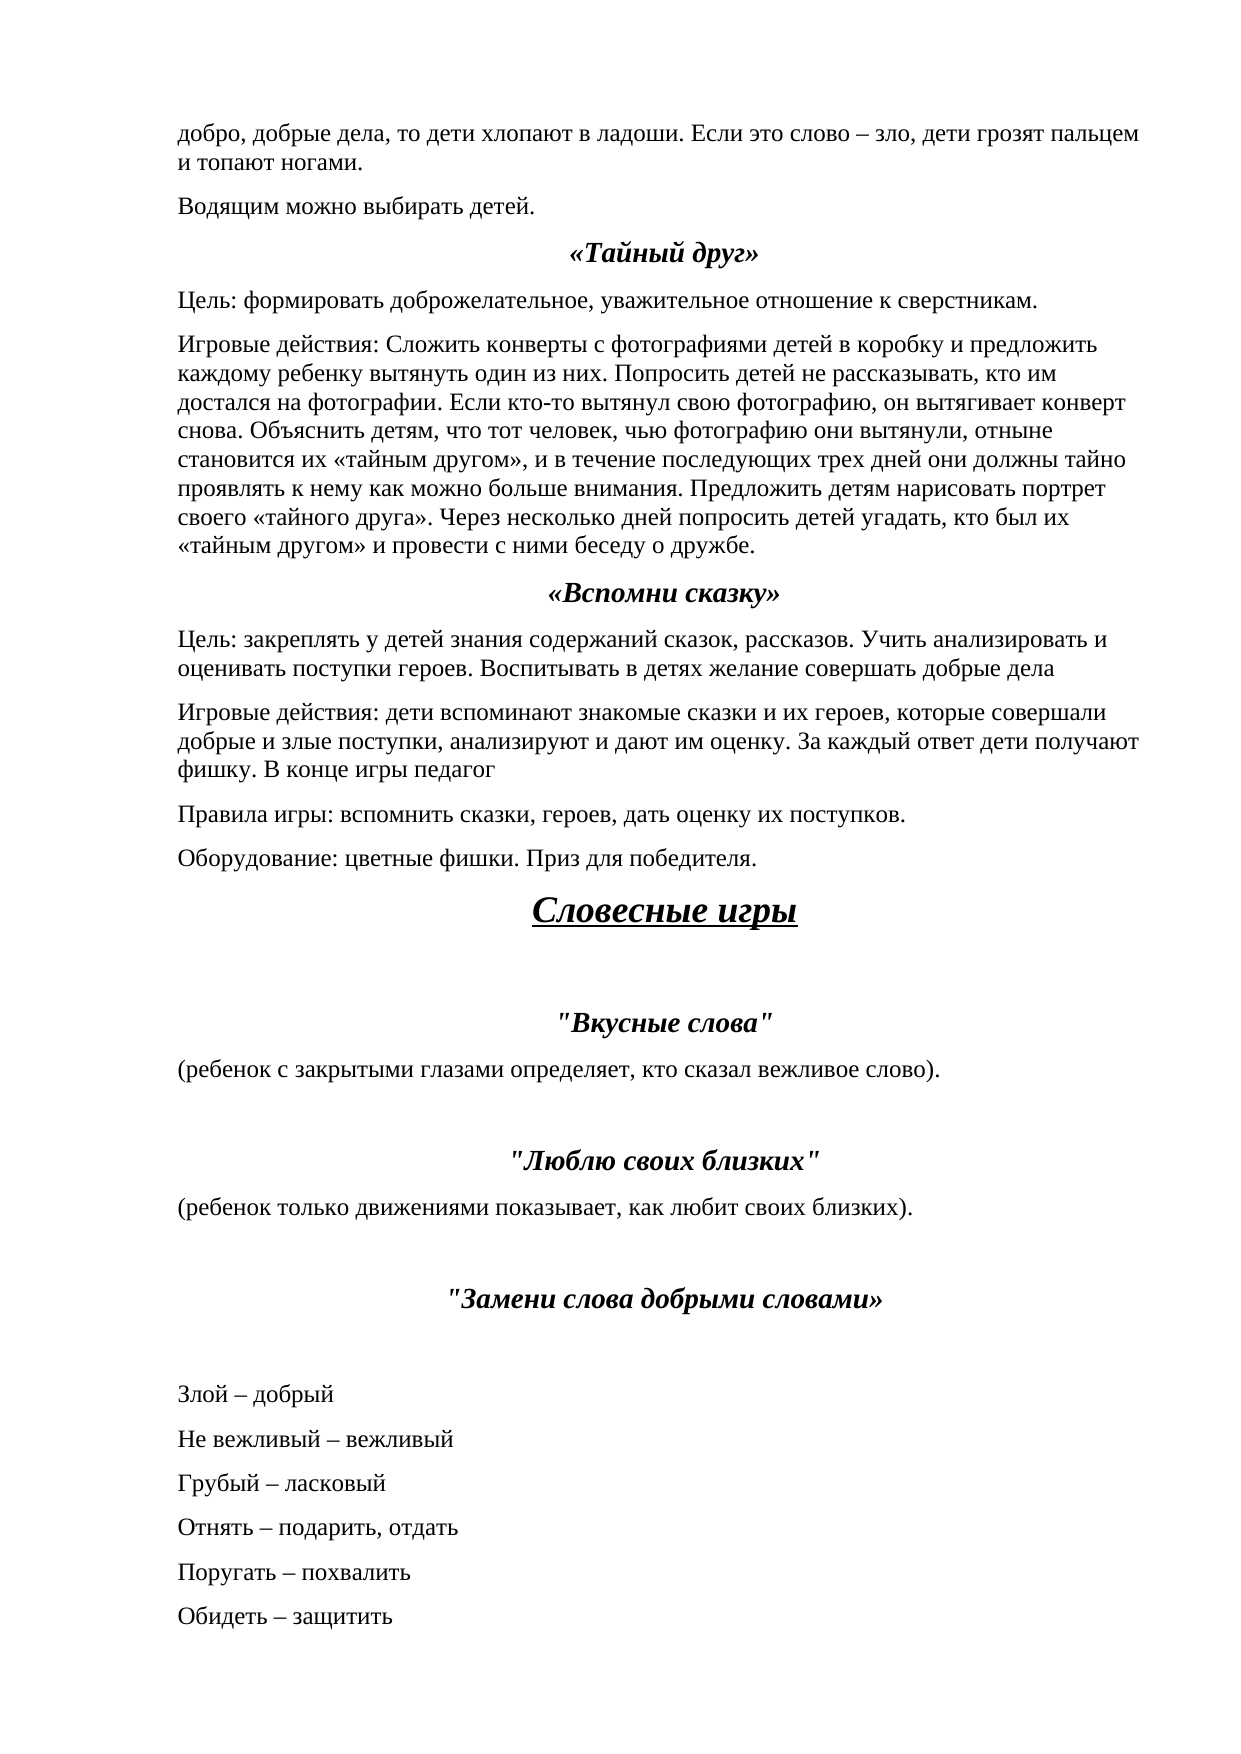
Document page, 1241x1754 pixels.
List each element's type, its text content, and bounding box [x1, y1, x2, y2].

text Игровые действия: Сложить конверты с фотографиями детей в коробку и предложить каждому ребенку вытянуть один из них. Попросить детей не рассказывать, кто им достался на фотографии. Если кто-то вытянул свою фотографию, он вытягивает конверт снова. Объяснить детям, что тот человек, чью фотографию они вытянули, отныне становится их «тайным другом», и в течение последующих трех дней они должны тайно проявлять к нему как можно больше внимания. Предложить детям нарисовать портрет своего «тайного друга». Через несколько дней попросить детей угадать, кто был их «тайным другом» и провести с ними беседу о дружбе. [177, 329, 1152, 559]
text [177, 118, 1152, 176]
text Правила игры: вспомнить сказки, героев, дать оценку их поступков. [177, 799, 1152, 828]
text Цель: закреплять у детей знания содержаний сказок, рассказов. Учить анализировать и оценивать поступки героев. Воспитывать в детях желание совершать добрые дела [177, 624, 1152, 681]
text Обидеть – защитить [177, 1601, 1152, 1630]
text (ребенок только движениями показывает, как любит своих близких). [177, 1192, 1152, 1221]
text Поругать – похвалить [177, 1557, 1152, 1586]
text Словесные игры [177, 888, 1152, 931]
text Игровые действия: дети вспоминают знакомые сказки и их героев, которые совершали добрые и злые поступки, анализируют и дают им оценку. За каждый ответ дети получают фишку. В конце игры педагог [177, 697, 1152, 783]
text Цель: формировать доброжелательное, уважительное отношение к сверстникам. [177, 285, 1152, 313]
text Водящим можно выбирать детей. [177, 191, 1152, 220]
text Злой – добрый [177, 1379, 1152, 1408]
text «Вспомни сказку» [177, 575, 1152, 608]
text Грубый – ласковый [177, 1468, 1152, 1497]
text "Люблю своих близких" [177, 1143, 1152, 1177]
text Оборудование: цветные фишки. Приз для победителя. [177, 843, 1152, 872]
text (ребенок с закрытыми глазами определяет, кто сказал вежливое слово). [177, 1054, 1152, 1083]
text «Тайный друг» [177, 236, 1152, 269]
text Не вежливый – вежливый [177, 1424, 1152, 1452]
text Отнять – подарить, отдать [177, 1512, 1152, 1541]
text "Вкусные слова" [177, 1005, 1152, 1039]
text "Замени слова добрыми словами» [177, 1281, 1152, 1314]
